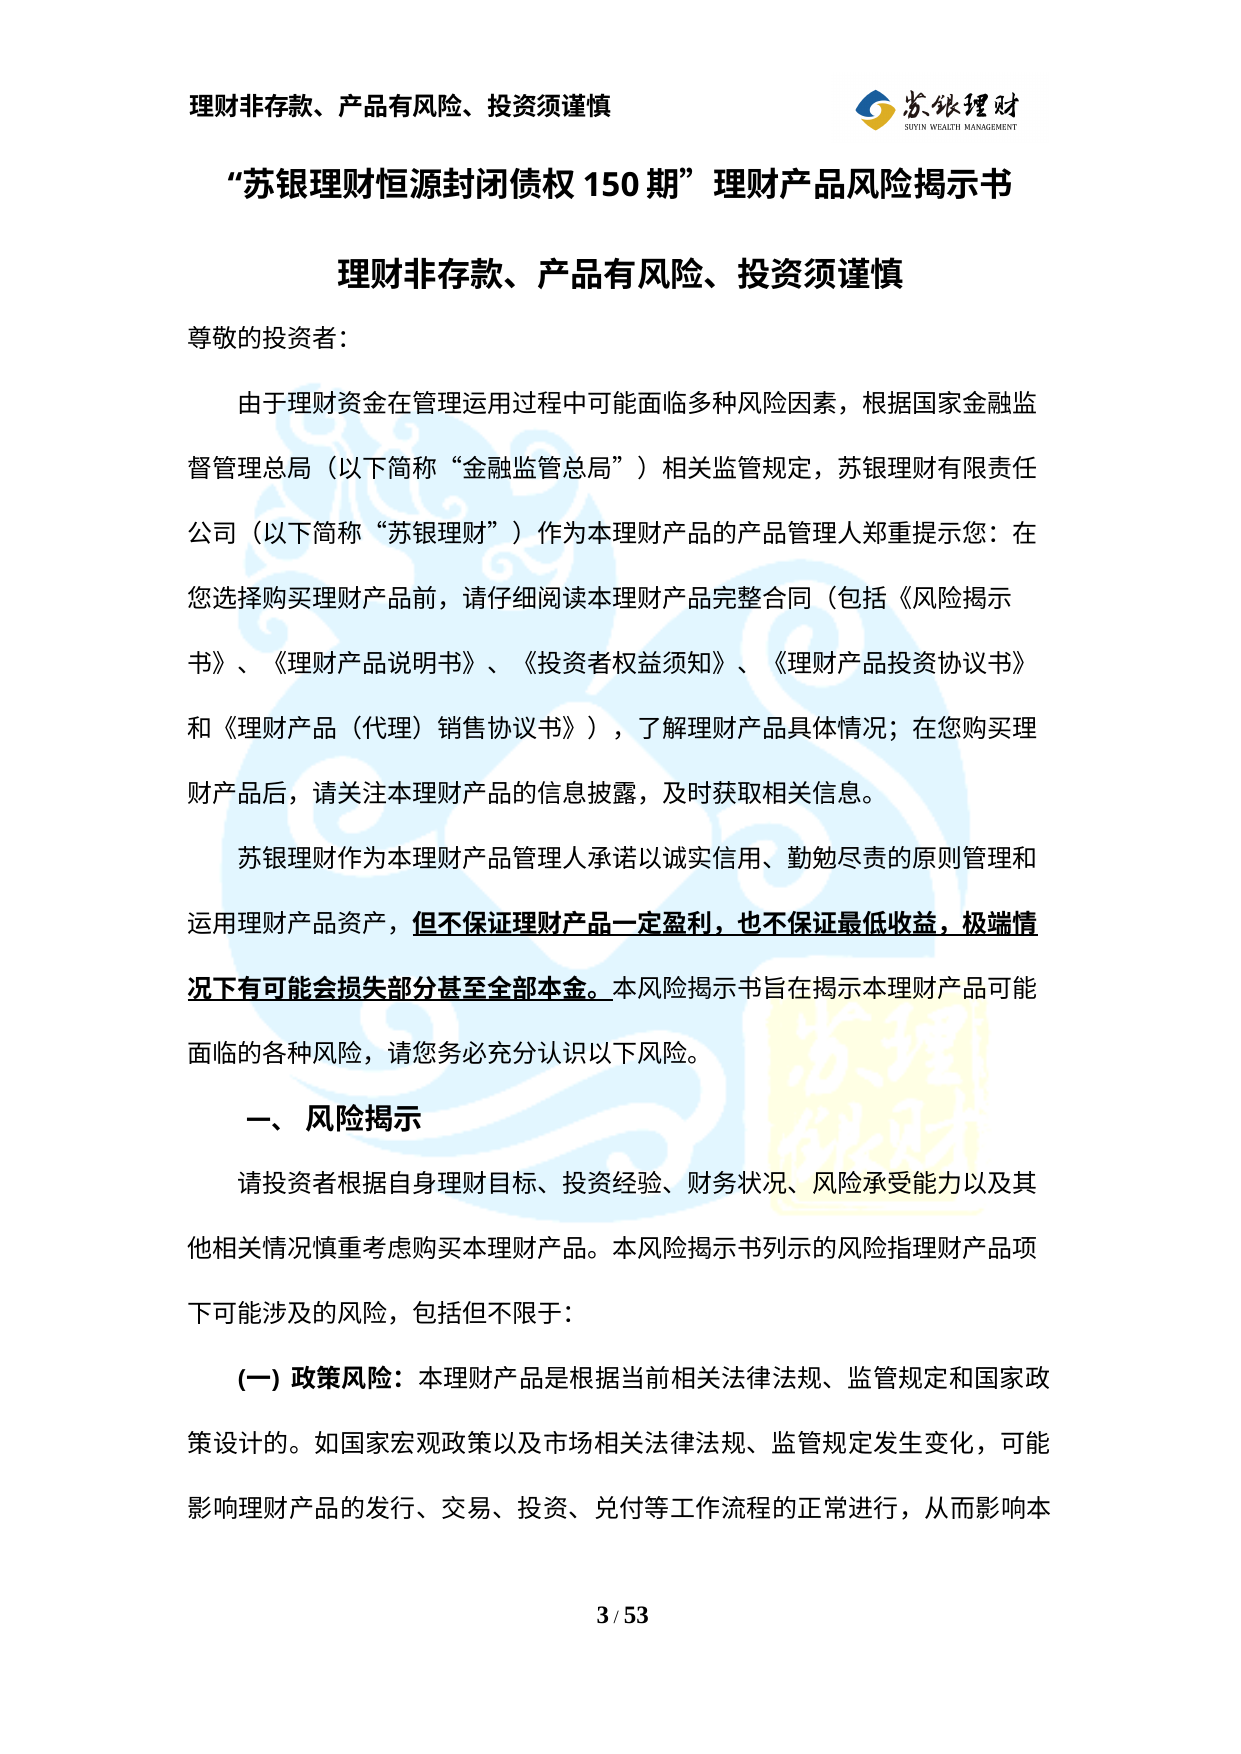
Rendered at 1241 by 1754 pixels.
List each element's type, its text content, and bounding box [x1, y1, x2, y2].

text 尊敬的投资者： [187, 304, 1053, 369]
list 风险揭示 [187, 1084, 1053, 1149]
list 政策风险：本理财产品是根据当前相关法律法规、监管规定和国家政策设计的。如国家宏观政策以及市场相关法律法规、监管规定发生变化，可能影响理财产品的发行、交易、投资、兑付等工作流程的正常进行，从而影响本理财产品的投资运作，则投资者可能面临本金和收益遭受部分甚至全部损失的风险。 [187, 1344, 1053, 1539]
text 苏银理财作为本理财产品管理人承诺以诚实信用、勤勉尽责的原则管理和运用理财产品资产，但不保证理财产品一定盈利，也不保证最低收益，极端情况下有可能会损失部分甚至全部本金。本风险揭示书旨在揭示本理财产品可能面临的各种风险，请您务必充分认识以下风险。 [187, 824, 1053, 1084]
text 由于理财资金在管理运用过程中可能面临多种风险因素，根据国家金融监督管理总局（以下简称“金融监管总局”）相关监管规定，苏银理财有限责任公司（以下简称“苏银理财”）作为本理财产品的产品管理人郑重提示您：在您选择购买理财产品前，请仔细阅读本理财产品完整合同（包括《风险揭示书》、《理财产品说明书》、《投资者权益须知》、《理财产品投资协议书》和《理财产品（代理）销售协议书》），了解理财产品具体情况；在您购买理财产品后，请关注本理财产品的信息披露，及时获取相关信息。 [187, 369, 1053, 824]
text 请投资者根据自身理财目标、投资经验、财务状况、风险承受能力以及其他相关情况慎重考虑购买本理财产品。本风险揭示书列示的风险指理财产品项下可能涉及的风险，包括但不限于： [187, 1149, 1053, 1344]
picture [831, 72, 1049, 143]
text 理财非存款、产品有风险、投资须谨慎 [187, 239, 1053, 304]
text “苏银理财恒源封闭债权150期”理财产品风险揭示书 [187, 150, 1053, 215]
